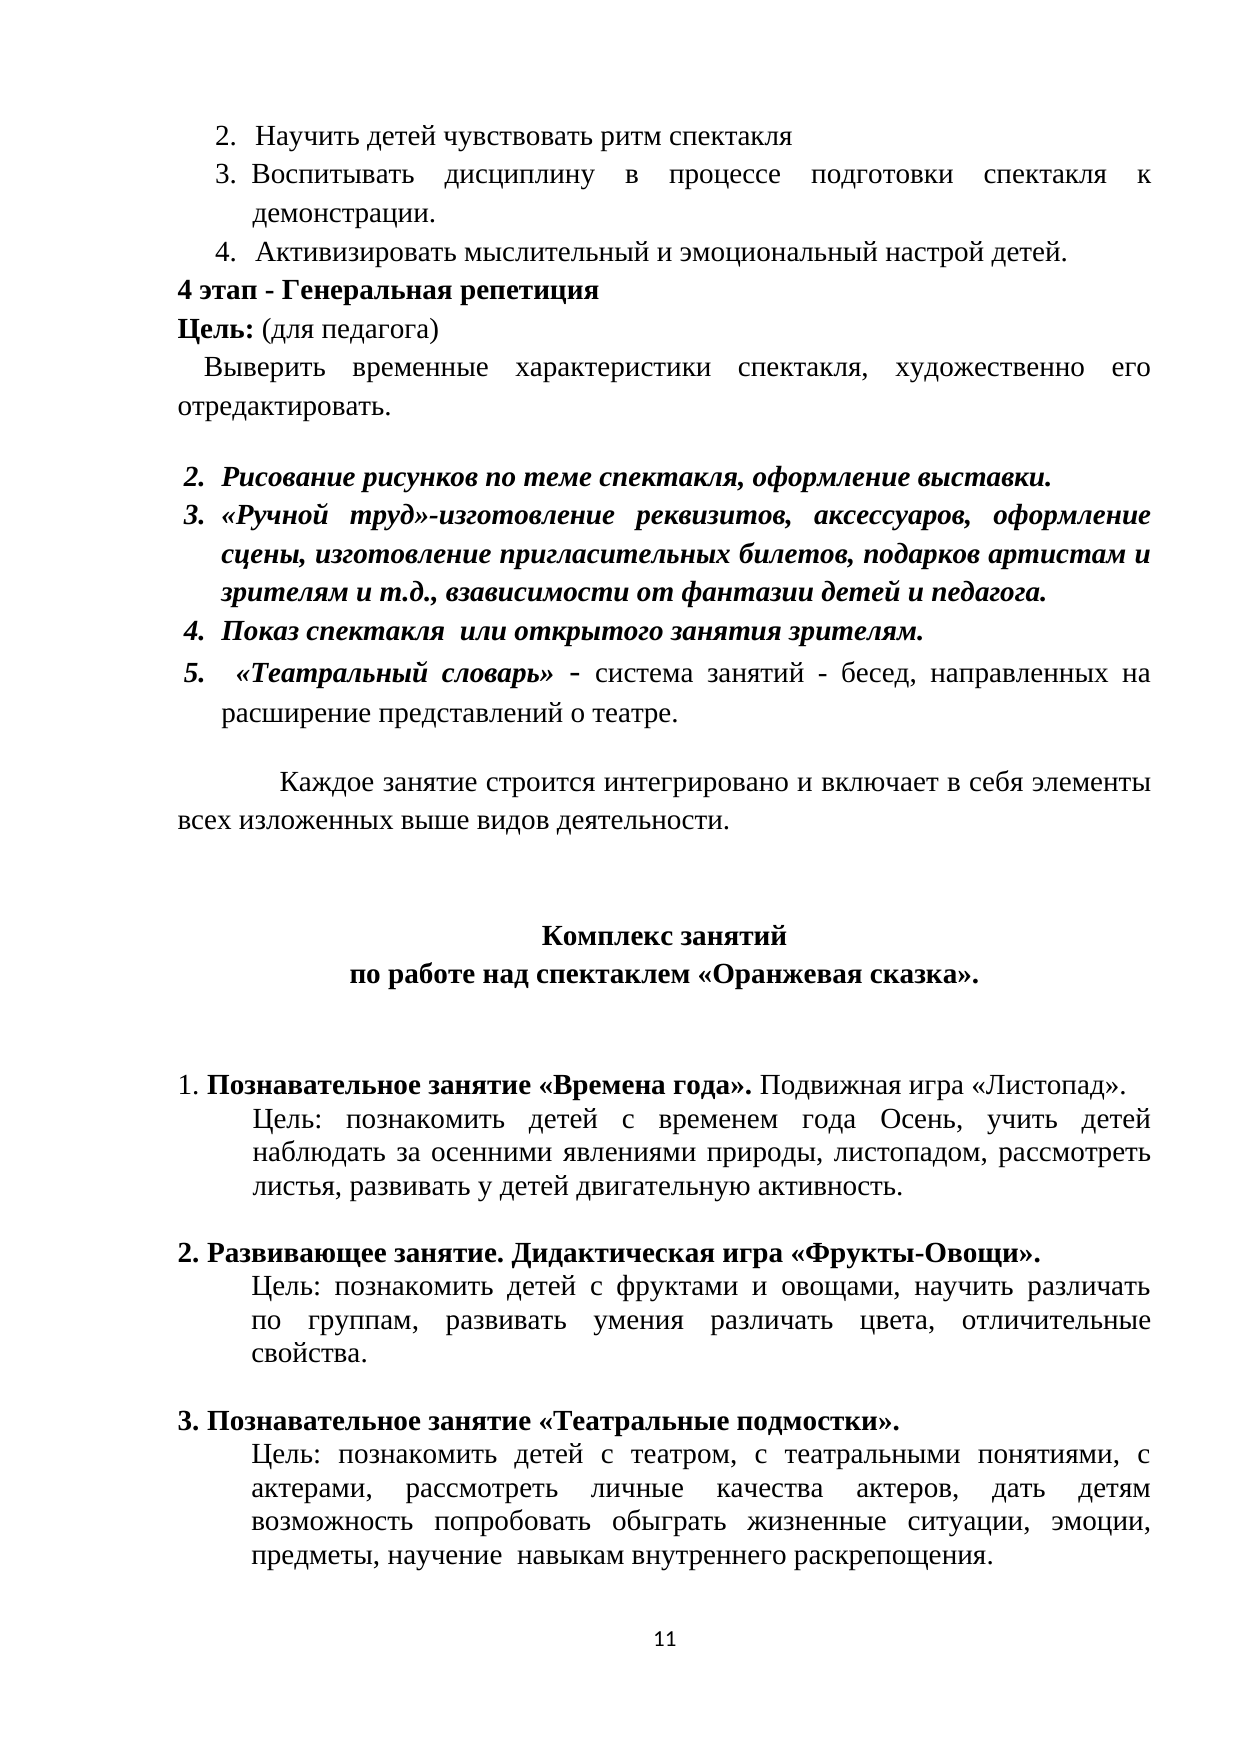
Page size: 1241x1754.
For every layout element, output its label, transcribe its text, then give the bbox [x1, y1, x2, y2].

list Развивающее занятие. Дидактическая игра «Фрукты-Овощи». [177, 1235, 1152, 1268]
text Каждое занятие строится интегрировано и включает в себя элементы всех изложенных выше видов деятельности. [177, 764, 1152, 836]
list Цель: познакомить детей с театром, с театральными понятиями, с актерами, рассмотреть личные качества актеров, дать детям возможность попробовать обыграть жизненные ситуации, эмоции, предметы, научение навыкам внутреннего раскрепощения. [251, 1436, 1152, 1570]
list Показ спектакля или открытого занятия зрителям. [183, 613, 1152, 646]
text 4 этап - Генеральная репетиция [177, 272, 1152, 306]
list Цель: познакомить детей с временем года Осень, учить детей наблюдать за осенними явлениями природы, листопадом, рассмотреть листья, развивать у детей двигательную активность. [252, 1101, 1152, 1201]
list Познавательное занятие «Времена года». Подвижная игра «Листопад». [177, 1067, 1152, 1101]
list Познавательное занятие «Театральные подмостки». [177, 1403, 1152, 1436]
text 3. Воспитывать дисциплину в процессе подготовки спектакля к демонстрации. [215, 157, 1152, 229]
text 2. Научить детей чувствовать ритм спектакля [215, 118, 1152, 152]
text Комплекс занятий [177, 918, 1152, 952]
text Выверить временные характеристики спектакля, художественно его отредактировать. [177, 349, 1152, 421]
list «Ручной труд»-изготовление реквизитов, аксессуаров, оформление сцены, изготовление пригласительных билетов, подарков артистам и зрителям и т.д., взависимости от фантазии детей и педагога. [183, 497, 1152, 608]
text Цель: (для педагога) [177, 311, 1152, 344]
list Рисование рисунков по теме спектакля, оформление выставки. [183, 459, 1152, 492]
list Цель: познакомить детей с фруктами и овощами, научить различать по группам, развивать умения различать цвета, отличительные свойства. [251, 1268, 1152, 1369]
text по работе над спектаклем «Оранжевая сказка». [177, 957, 1152, 990]
list «Театральный словарь» - система занятий - бесед, направленных на расширение представлений о театре. [183, 651, 1152, 728]
text 4. Активизировать мыслительный и эмоциональный настрой детей. [215, 234, 1152, 267]
